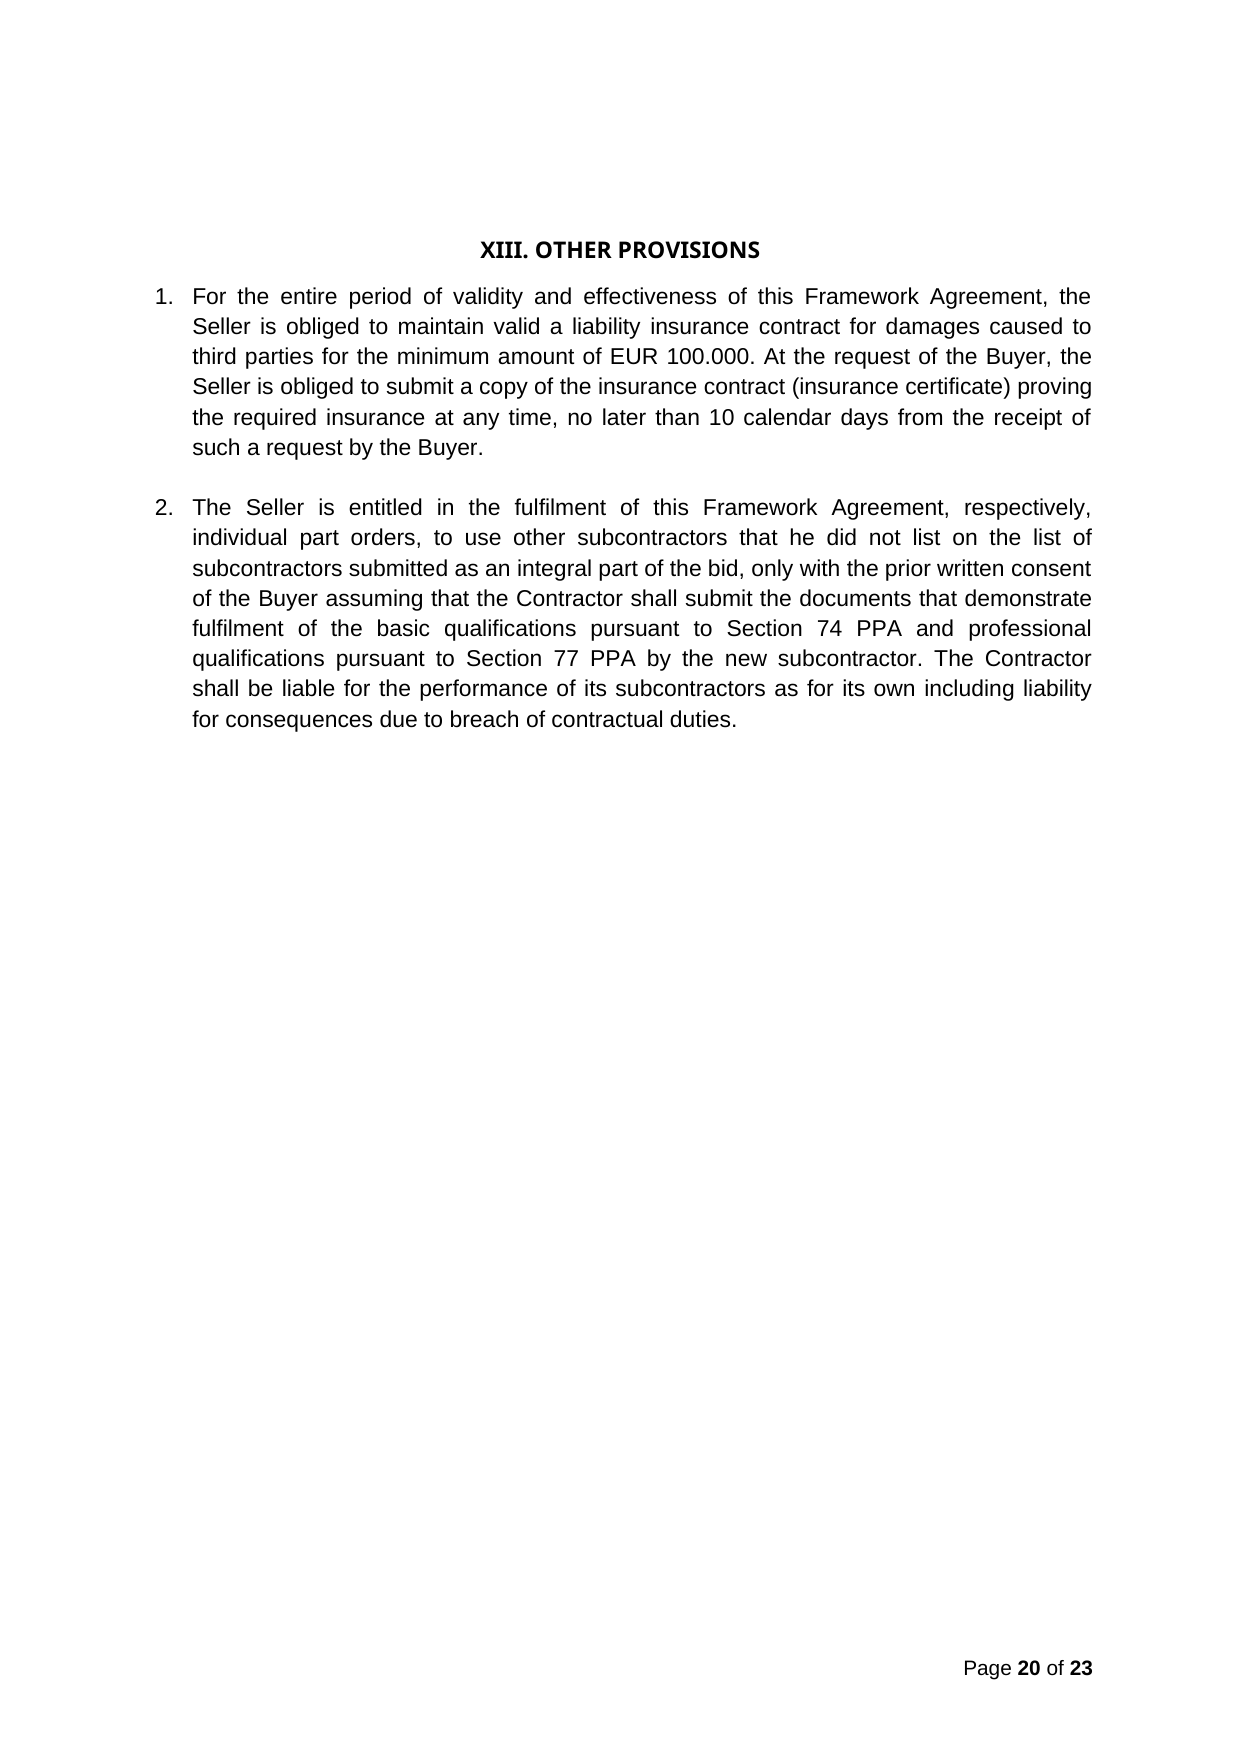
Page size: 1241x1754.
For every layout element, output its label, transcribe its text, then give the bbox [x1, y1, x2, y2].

list The Seller is entitled in the fulfilment of this Framework Agreement, respectively, individual part orders, to use other subcontractors that he did not list on the list of subcontractors submitted as an integral part of the bid, only with the prior written consent of the Buyer assuming that the Contractor shall submit the documents that demonstrate fulfilment of the basic qualifications pursuant to Section 74 PPA and professional qualifications pursuant to Section 77 PPA by the new subcontractor. The Contractor shall be liable for the performance of its subcontractors as for its own including liability for consequences due to breach of contractual duties. [154, 494, 1093, 732]
text XIII. OTHER PROVISIONS [148, 234, 1093, 266]
list For the entire period of validity and effectiveness of this Framework Agreement, the Seller is obliged to maintain valid a liability insurance contract for damages caused to third parties for the minimum amount of EUR 100.000. At the request of the Buyer, the Seller is obliged to submit a copy of the insurance contract (insurance certificate) proving the required insurance at any time, no later than 10 calendar days from the receipt of such a request by the Buyer. [154, 283, 1093, 460]
